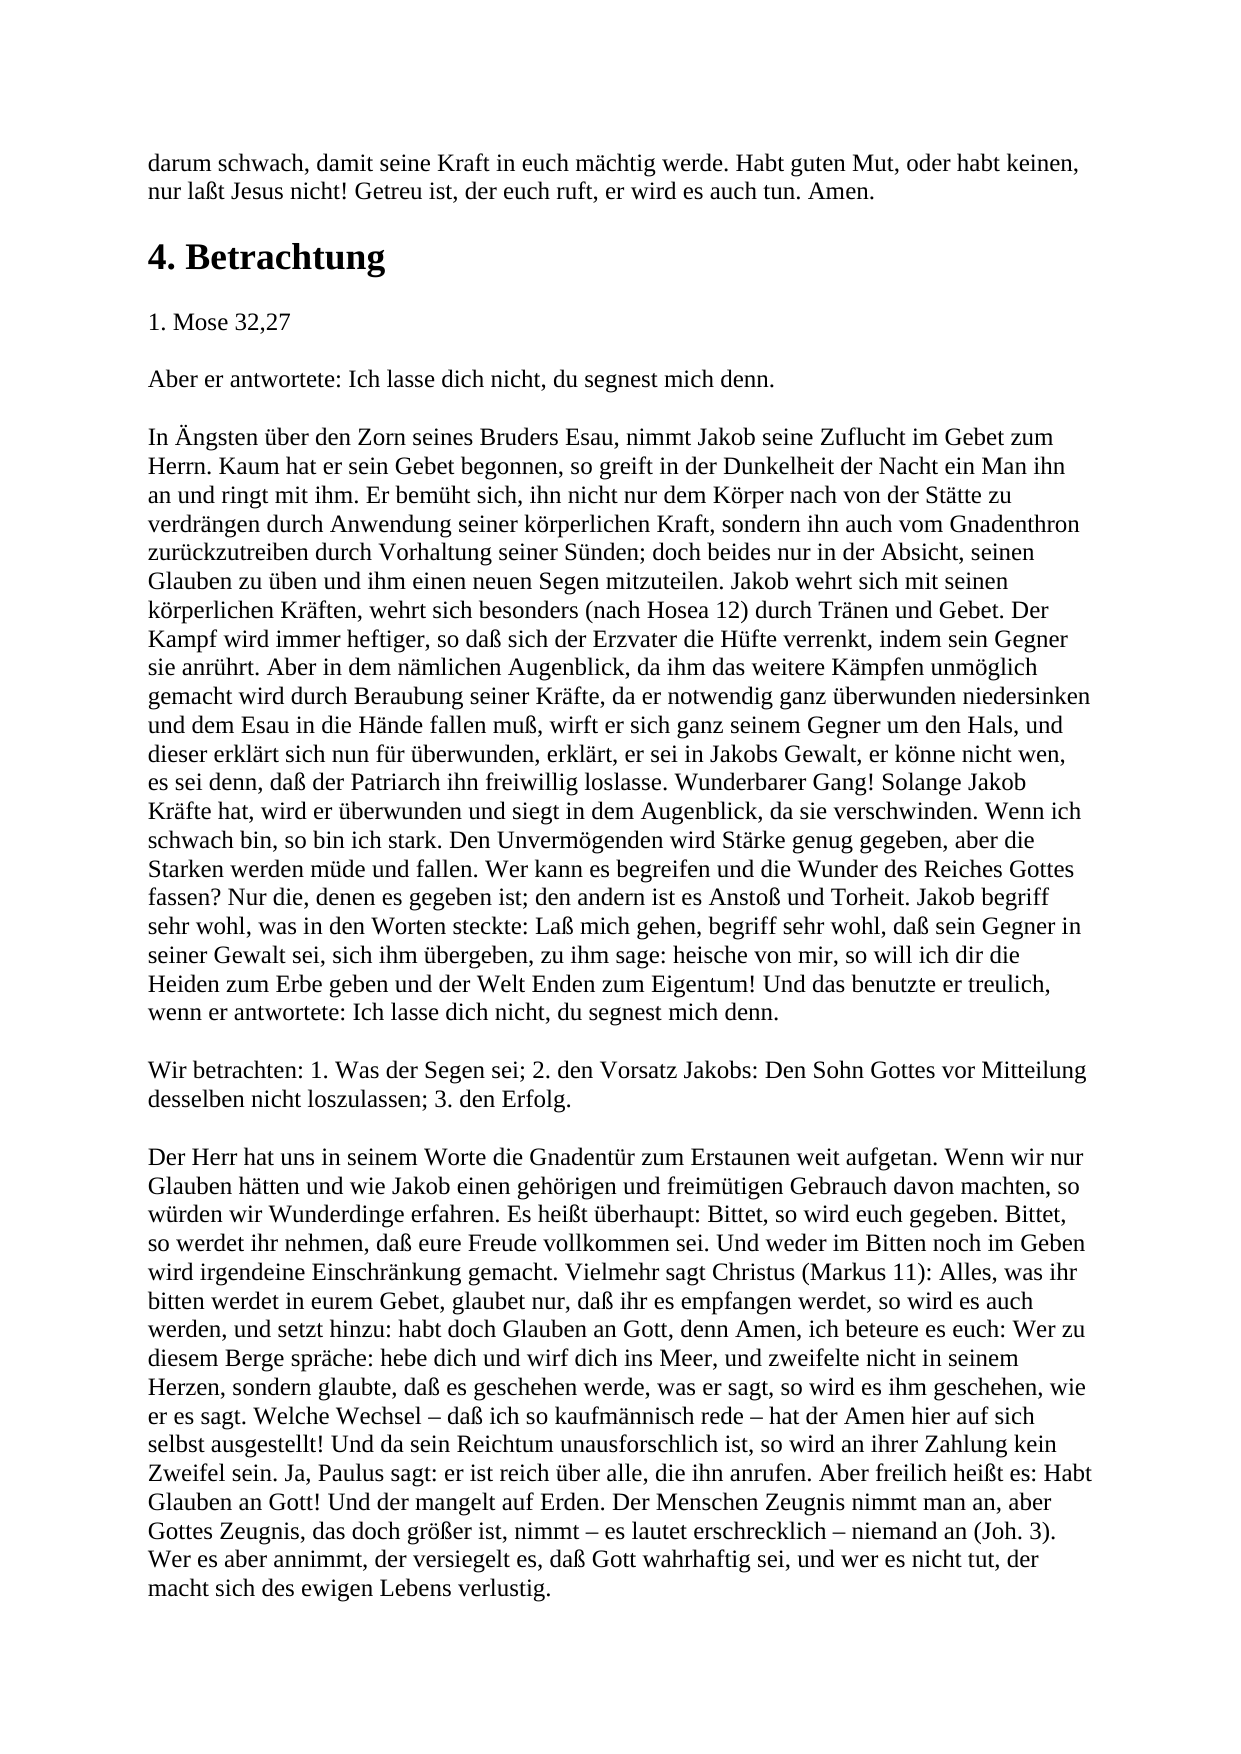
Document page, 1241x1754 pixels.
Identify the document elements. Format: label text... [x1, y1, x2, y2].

text 1. Mose 32,27 [148, 307, 1093, 335]
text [148, 148, 1093, 205]
text Der Herr hat uns in seinem Worte die Gnadentür zum Erstaunen weit aufgetan. Wenn wir nur Glauben hätten und wie Jakob einen gehörigen und freimütigen Gebrauch davon machten, so würden wir Wunderdinge erfahren. Es heißt überhaupt: Bittet, so wird euch gegeben. Bittet, so werdet ihr nehmen, daß eure Freude vollkommen sei. Und weder im Bitten noch im Geben wird irgendeine Einschränkung gemacht. Vielmehr sagt Christus (Markus 11): Alles, was ihr bitten werdet in eurem Gebet, glaubet nur, daß ihr es empfangen werdet, so wird es auch werden, und setzt hinzu: habt doch Glauben an Gott, denn Amen, ich beteure es euch: Wer zu diesem Berge spräche: hebe dich und wirf dich ins Meer, und zweifelte nicht in seinem Herzen, sondern glaubte, daß es geschehen werde, was er sagt, so wird es ihm geschehen, wie er es sagt. Welche Wechsel – daß ich so kaufmännisch rede – hat der Amen hier auf sich selbst ausgestellt! Und da sein Reichtum unausforschlich ist, so wird an ihrer Zahlung kein Zweifel sein. Ja, Paulus sagt: er ist reich über alle, die ihn anrufen. Aber freilich heißt es: Habt Glauben an Gott! Und der mangelt auf Erden. Der Menschen Zeugnis nimmt man an, aber Gottes Zeugnis, das doch größer ist, nimmt – es lautet erschrecklich – niemand an (Joh. 3). Wer es aber annimmt, der versiegelt es, daß Gott wahrhaftig sei, und wer es nicht tut, der macht sich des ewigen Lebens verlustig. [148, 1142, 1093, 1602]
text Wir betrachten: 1. Was der Segen sei; 2. den Vorsatz Jakobs: Den Sohn Gottes vor Mitteilung desselben nicht loszulassen; 3. den Erfolg. [148, 1055, 1093, 1113]
subtitle 4. Betrachtung [148, 234, 1093, 277]
text Aber er antwortete: Ich lasse dich nicht, du segnest mich denn. [148, 364, 1093, 393]
text In Ängsten über den Zorn seines Bruders Esau, nimmt Jakob seine Zuflucht im Gebet zum Herrn. Kaum hat er sein Gebet begonnen, so greift in der Dunkelheit der Nacht ein Man ihn an und ringt mit ihm. Er bemüht sich, ihn nicht nur dem Körper nach von der Stätte zu verdrängen durch Anwendung seiner körperlichen Kraft, sondern ihn auch vom Gnadenthron zurückzutreiben durch Vorhaltung seiner Sünden; doch beides nur in der Absicht, seinen Glauben zu üben und ihm einen neuen Segen mitzuteilen. Jakob wehrt sich mit seinen körperlichen Kräften, wehrt sich besonders (nach Hosea 12) durch Tränen und Gebet. Der Kampf wird immer heftiger, so daß sich der Erzvater die Hüfte verrenkt, indem sein Gegner sie anrührt. Aber in dem nämlichen Augenblick, da ihm das weitere Kämpfen unmöglich gemacht wird durch Beraubung seiner Kräfte, da er notwendig ganz überwunden niedersinken und dem Esau in die Hände fallen muß, wirft er sich ganz seinem Gegner um den Hals, und dieser erklärt sich nun für überwunden, erklärt, er sei in Jakobs Gewalt, er könne nicht wen, es sei denn, daß der Patriarch ihn freiwillig loslasse. Wunderbarer Gang! Solange Jakob Kräfte hat, wird er überwunden und siegt in dem Augenblick, da sie verschwinden. Wenn ich schwach bin, so bin ich stark. Den Unvermögenden wird Stärke genug gegeben, aber die Starken werden müde und fallen. Wer kann es begreifen und die Wunder des Reiches Gottes fassen? Nur die, denen es gegeben ist; den andern ist es Anstoß und Torheit. Jakob begriff sehr wohl, was in den Worten steckte: Laß mich gehen, begriff sehr wohl, daß sein Gegner in seiner Gewalt sei, sich ihm übergeben, zu ihm sage: heische von mir, so will ich dir die Heiden zum Erbe geben und der Welt Enden zum Eigentum! Und das benutzte er treulich, wenn er antwortete: Ich lasse dich nicht, du segnest mich denn. [148, 422, 1093, 1026]
